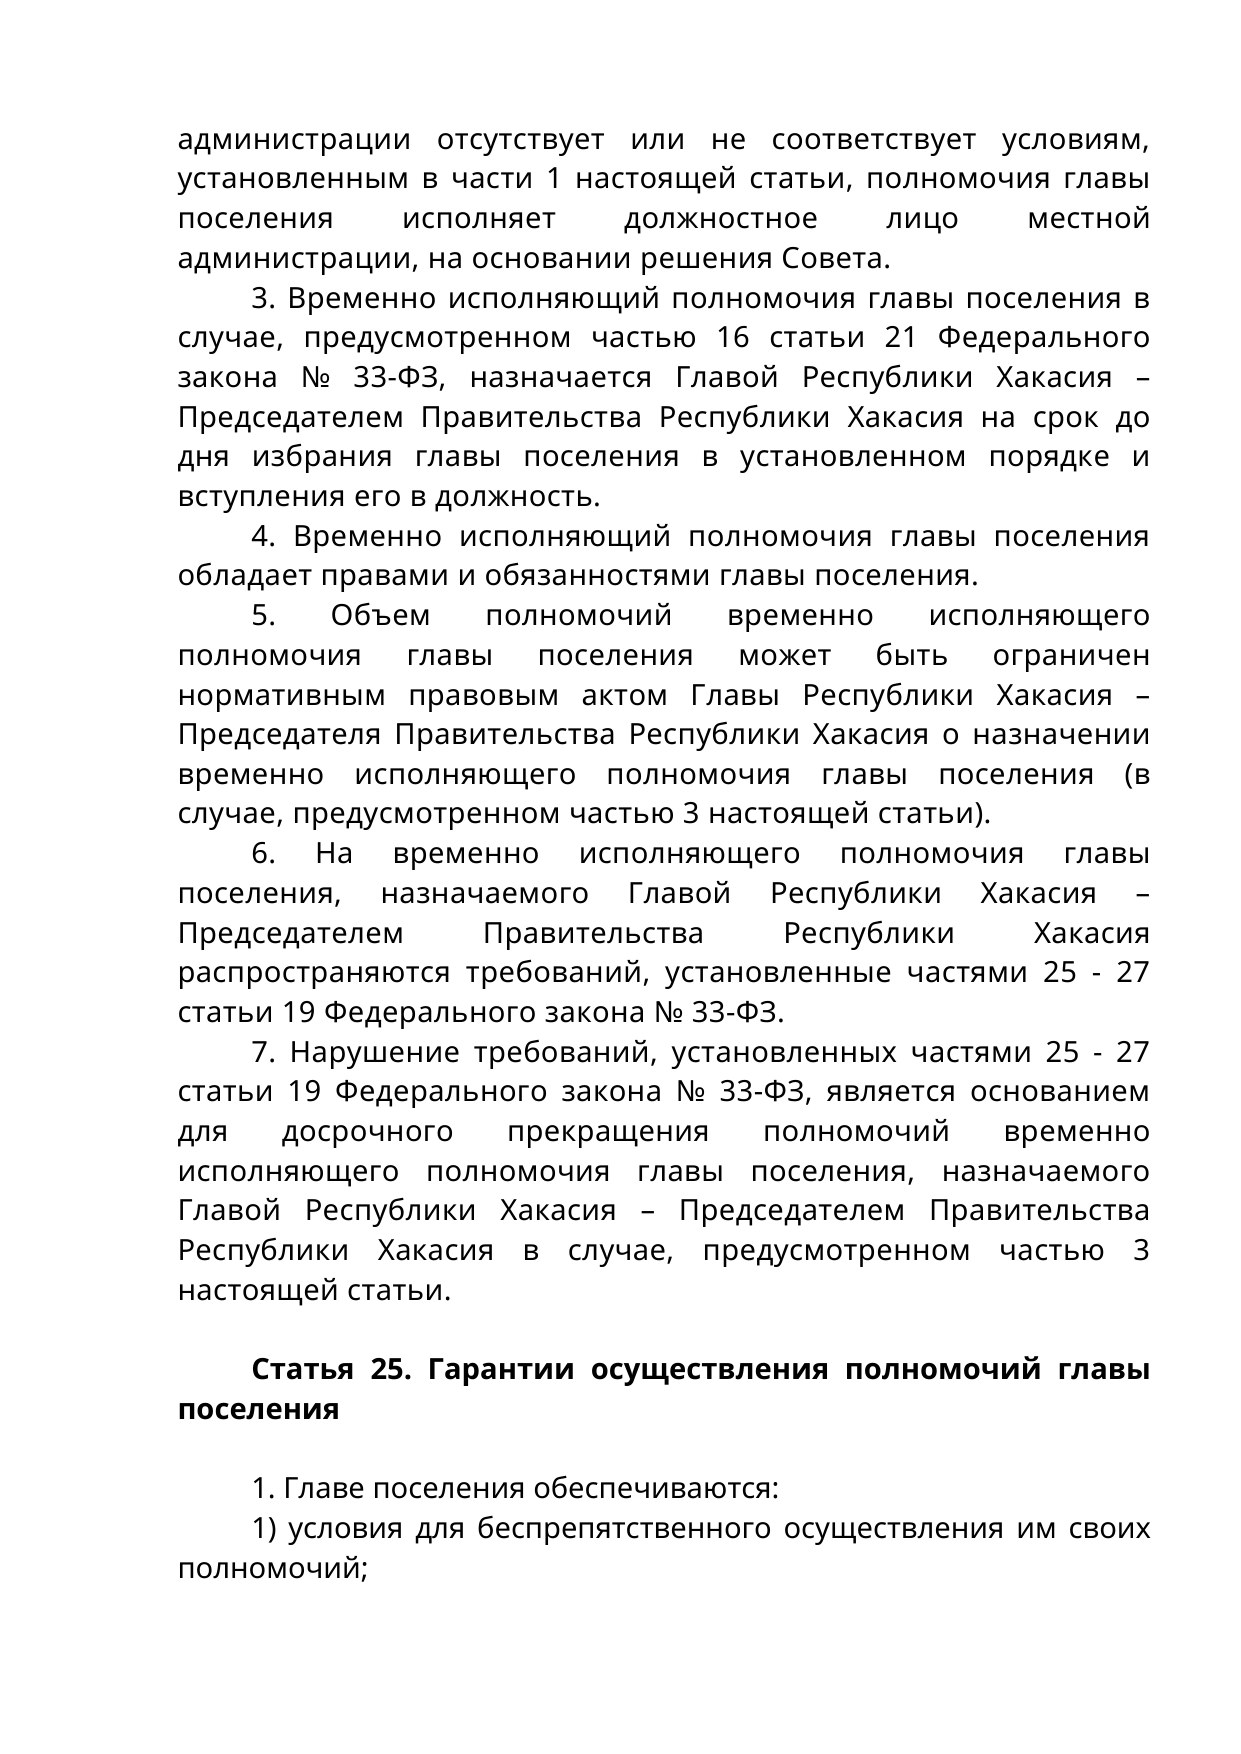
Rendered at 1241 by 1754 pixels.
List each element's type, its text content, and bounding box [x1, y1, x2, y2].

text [177, 118, 1152, 277]
text 7. Нарушение требований, установленных частями 25 - 27 статьи 19 Федерального закона № 33-ФЗ, является основанием для досрочного прекращения полномочий временно исполняющего полномочия главы поселения, назначаемого Главой Республики Хакасия – Председателем Правительства Республики Хакасия в случае, предусмотренном частью 3 настоящей статьи. [177, 1031, 1152, 1309]
text Статья 25. Гарантии осуществления полномочий главы поселения [177, 1348, 1152, 1428]
text 1. Главе поселения обеспечиваются: [177, 1467, 1152, 1507]
text 4. Временно исполняющий полномочия главы поселения обладает правами и обязанностями главы поселения. [177, 515, 1152, 594]
text 1) условия для беспрепятственного осуществления им своих полномочий; [177, 1507, 1152, 1587]
text 5. Объем полномочий временно исполняющего полномочия главы поселения может быть ограничен нормативным правовым актом Главы Республики Хакасия – Председателя Правительства Республики Хакасия о назначении временно исполняющего полномочия главы поселения (в случае, предусмотренном частью 3 настоящей статьи). [177, 594, 1152, 832]
text 3. Временно исполняющий полномочия главы поселения в случае, предусмотренном частью 16 статьи 21 Федерального закона № 33-ФЗ, назначается Главой Республики Хакасия – Председателем Правительства Республики Хакасия на срок до дня избрания главы поселения в установленном порядке и вступления его в должность. [177, 277, 1152, 515]
text 6. На временно исполняющего полномочия главы поселения, назначаемого Главой Республики Хакасия – Председателем Правительства Республики Хакасия распространяются требований, установленные частями 25 - 27 статьи 19 Федерального закона № 33-ФЗ. [177, 832, 1152, 1031]
